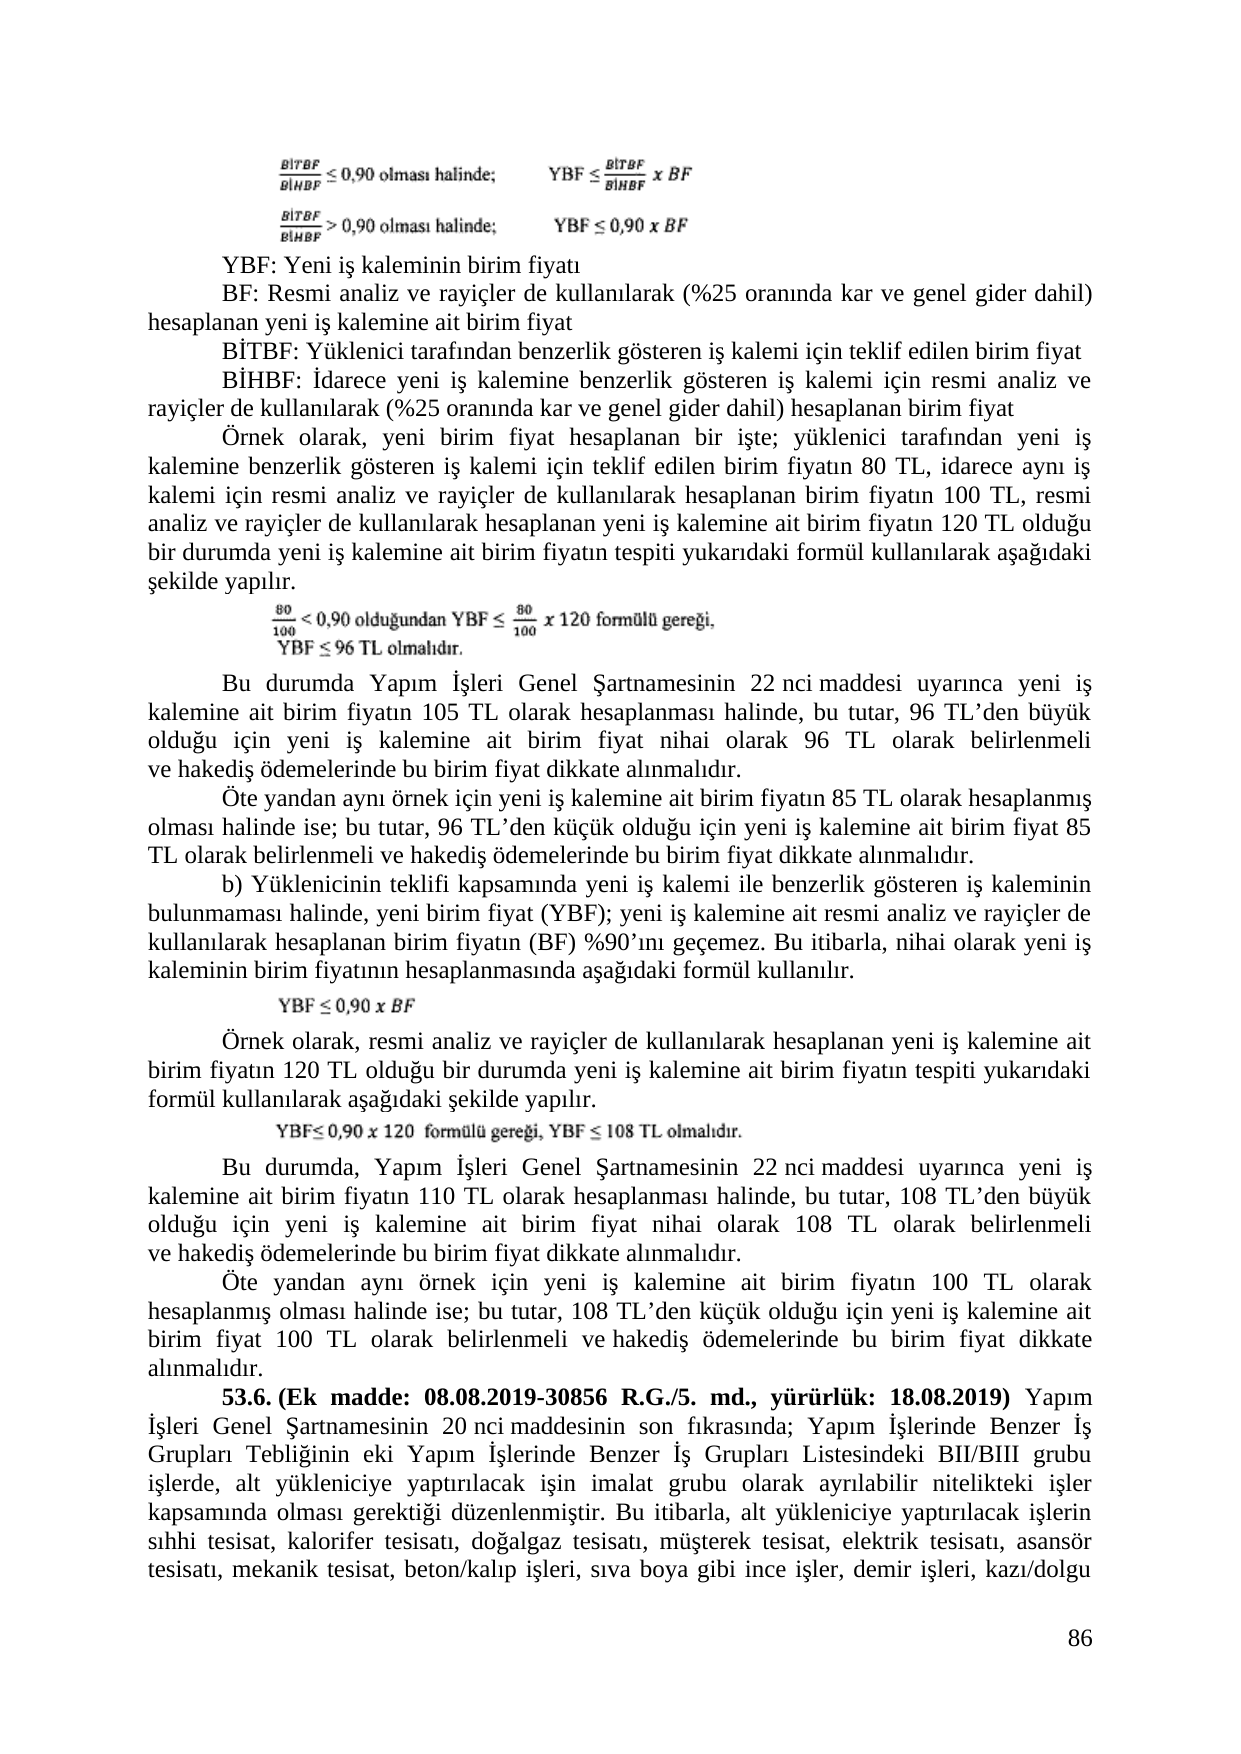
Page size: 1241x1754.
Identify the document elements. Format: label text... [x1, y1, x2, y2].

text Bu durumda, Yapım İşleri Genel Şartnamesinin 22 nci maddesi uyarınca yeni iş kalemine ait birim fiyatın 110 TL olarak hesaplanması halinde, bu tutar, 108 TL’den büyük olduğu için yeni iş kalemine ait birim fiyat nihai olarak 108 TL olarak belirlenmeli ve hakediş ödemelerinde bu birim fiyat dikkate alınmalıdır. [148, 1152, 1092, 1267]
picture [221, 147, 949, 250]
text Örnek olarak, yeni birim fiyat hesaplanan bir işte; yüklenici tarafından yeni iş kalemine benzerlik gösteren iş kalemi için teklif edilen birim fiyatın 80 TL, idarece aynı iş kalemi için resmi analiz ve rayiçler de kullanılarak hesaplanan birim fiyatın 100 TL, resmi analiz ve rayiçler de kullanılarak hesaplanan yeni iş kalemine ait birim fiyatın 120 TL olduğu bir durumda yeni iş kalemine ait birim fiyatın tespiti yukarıdaki formül kullanılarak aşağıdaki şekilde yapılır. [148, 422, 1092, 595]
text BİHBF: İdarece yeni iş kalemine benzerlik gösteren iş kalemi için resmi analiz ve rayiçler de kullanılarak (%25 oranında kar ve genel gider dahil) hesaplanan birim fiyat [148, 365, 1092, 422]
text b) Yüklenicinin teklifi kapsamında yeni iş kalemi ile benzerlik gösteren iş kaleminin bulunmaması halinde, yeni birim fiyat (YBF); yeni iş kalemine ait resmi analiz ve rayiçler de kullanılarak hesaplanan birim fiyatın (BF) %90’ını geçemez. Bu itibarla, nihai olarak yeni iş kaleminin birim fiyatının hesaplanmasında aşağıdaki formül kullanılır. [148, 869, 1092, 984]
text Bu durumda Yapım İşleri Genel Şartnamesinin 22 nci maddesi uyarınca yeni iş kalemine ait birim fiyatın 105 TL olarak hesaplanması halinde, bu tutar, 96 TL’den büyük olduğu için yeni iş kalemine ait birim fiyat nihai olarak 96 TL olarak belirlenmeli ve hakediş ödemelerinde bu birim fiyat dikkate alınmalıdır. [148, 668, 1092, 783]
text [148, 1382, 1092, 1583]
text Örnek olarak, resmi analiz ve rayiçler de kullanılarak hesaplanan yeni iş kalemine ait birim fiyatın 120 TL olduğu bir durumda yeni iş kalemine ait birim fiyatın tespiti yukarıdaki formül kullanılarak aşağıdaki şekilde yapılır. [148, 1026, 1092, 1112]
picture [221, 1112, 949, 1152]
text BF: Resmi analiz ve rayiçler de kullanılarak (%25 oranında kar ve genel gider dahil) hesaplanan yeni iş kalemine ait birim fiyat [148, 278, 1092, 336]
text Öte yandan aynı örnek için yeni iş kalemine ait birim fiyatın 85 TL olarak hesaplanmış olması halinde ise; bu tutar, 96 TL’den küçük olduğu için yeni iş kalemine ait birim fiyat 85 TL olarak belirlenmeli ve hakediş ödemelerinde bu birim fiyat dikkate alınmalıdır. [148, 783, 1092, 869]
text YBF: Yeni iş kaleminin birim fiyatı [148, 250, 1092, 278]
text Öte yandan aynı örnek için yeni iş kalemine ait birim fiyatın 100 TL olarak hesaplanmış olması halinde ise; bu tutar, 108 TL’den küçük olduğu için yeni iş kalemine ait birim fiyat 100 TL olarak belirlenmeli ve hakediş ödemelerinde bu birim fiyat dikkate alınmalıdır. [148, 1267, 1092, 1382]
picture [221, 984, 949, 1027]
text BİTBF: Yüklenici tarafından benzerlik gösteren iş kalemi için teklif edilen birim fiyat [148, 336, 1092, 365]
picture [221, 594, 949, 668]
